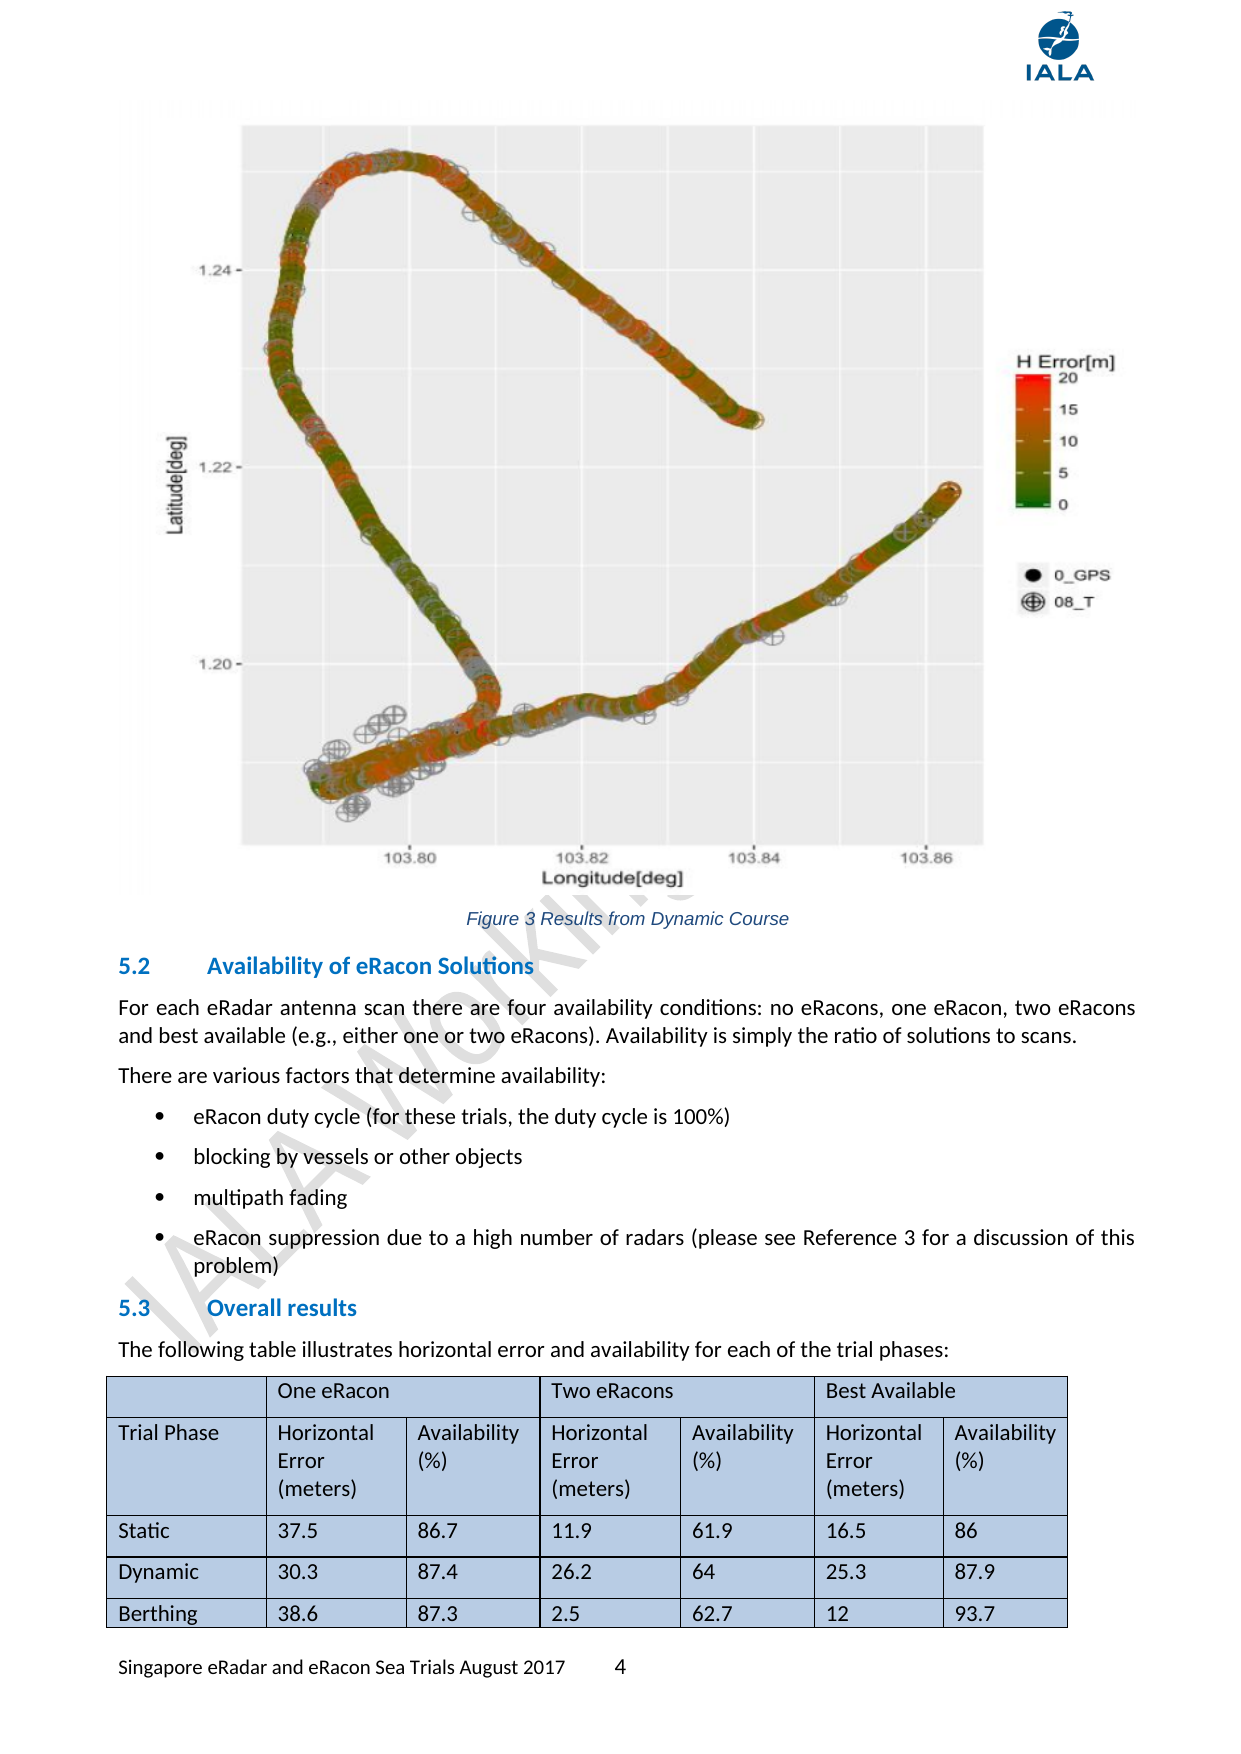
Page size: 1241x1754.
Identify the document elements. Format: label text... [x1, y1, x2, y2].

picture [1011, 3, 1106, 96]
subtitle Overall results [118, 1292, 1137, 1323]
table_cell 2.5 [541, 1599, 680, 1627]
table_cell 61.9 [681, 1516, 814, 1556]
list multipath fading [156, 1183, 1137, 1211]
table_cell 38.6 [267, 1599, 406, 1627]
table_header Best Available [815, 1377, 1067, 1417]
picture [118, 100, 1137, 895]
table_cell 16.5 [815, 1516, 943, 1556]
table_cell Availability (%) [681, 1418, 814, 1515]
table_cell Trial Phase [107, 1418, 266, 1515]
list eRacon duty cycle (for these trials, the duty cycle is 100%) [156, 1102, 1137, 1130]
table_cell 25.3 [815, 1558, 943, 1598]
table_cell Availability (%) [944, 1418, 1067, 1515]
table_cell Dynamic [107, 1558, 266, 1598]
table_cell 11.9 [541, 1516, 680, 1556]
text For each eRadar antenna scan there are four availability conditions: no eRacons, one eRacon, two eRacons and best available (e.g., either one or two eRacons). Availability is simply the ratio of solutions to scans. [118, 993, 1137, 1049]
table_header [107, 1377, 266, 1417]
table_cell Horizontal Error (meters) [815, 1418, 943, 1515]
subtitle Availability of eRacon Solutions [118, 950, 1137, 980]
table_cell Horizontal Error (meters) [267, 1418, 406, 1515]
table_cell 93.7 [944, 1599, 1067, 1627]
table_cell 12 [815, 1599, 943, 1627]
list blocking by vessels or other objects [156, 1142, 1137, 1171]
table_cell 86.7 [407, 1516, 539, 1556]
table_cell 87.3 [407, 1599, 539, 1627]
table_cell 62.7 [681, 1599, 814, 1627]
table_cell 64 [681, 1558, 814, 1598]
text There are various factors that determine availability: [118, 1061, 1137, 1089]
table_cell 37.5 [267, 1516, 406, 1556]
table_cell 86 [944, 1516, 1067, 1556]
table_cell 87.9 [944, 1558, 1067, 1598]
table_header One eRacon [267, 1377, 539, 1417]
table_header Two eRacons [541, 1377, 814, 1417]
table_cell Static [107, 1516, 266, 1556]
table_cell 87.4 [407, 1558, 539, 1598]
table_cell 30.3 [267, 1558, 406, 1598]
table_cell 26.2 [541, 1558, 680, 1598]
table_cell Availability (%) [407, 1418, 539, 1515]
table_cell Horizontal Error (meters) [541, 1418, 680, 1515]
table_cell Berthing [107, 1599, 266, 1627]
list eRacon suppression due to a high number of radars (please see Reference 3 for a discussion of this problem) [156, 1223, 1137, 1279]
text The following table illustrates horizontal error and availability for each of the trial phases: [118, 1335, 1137, 1363]
